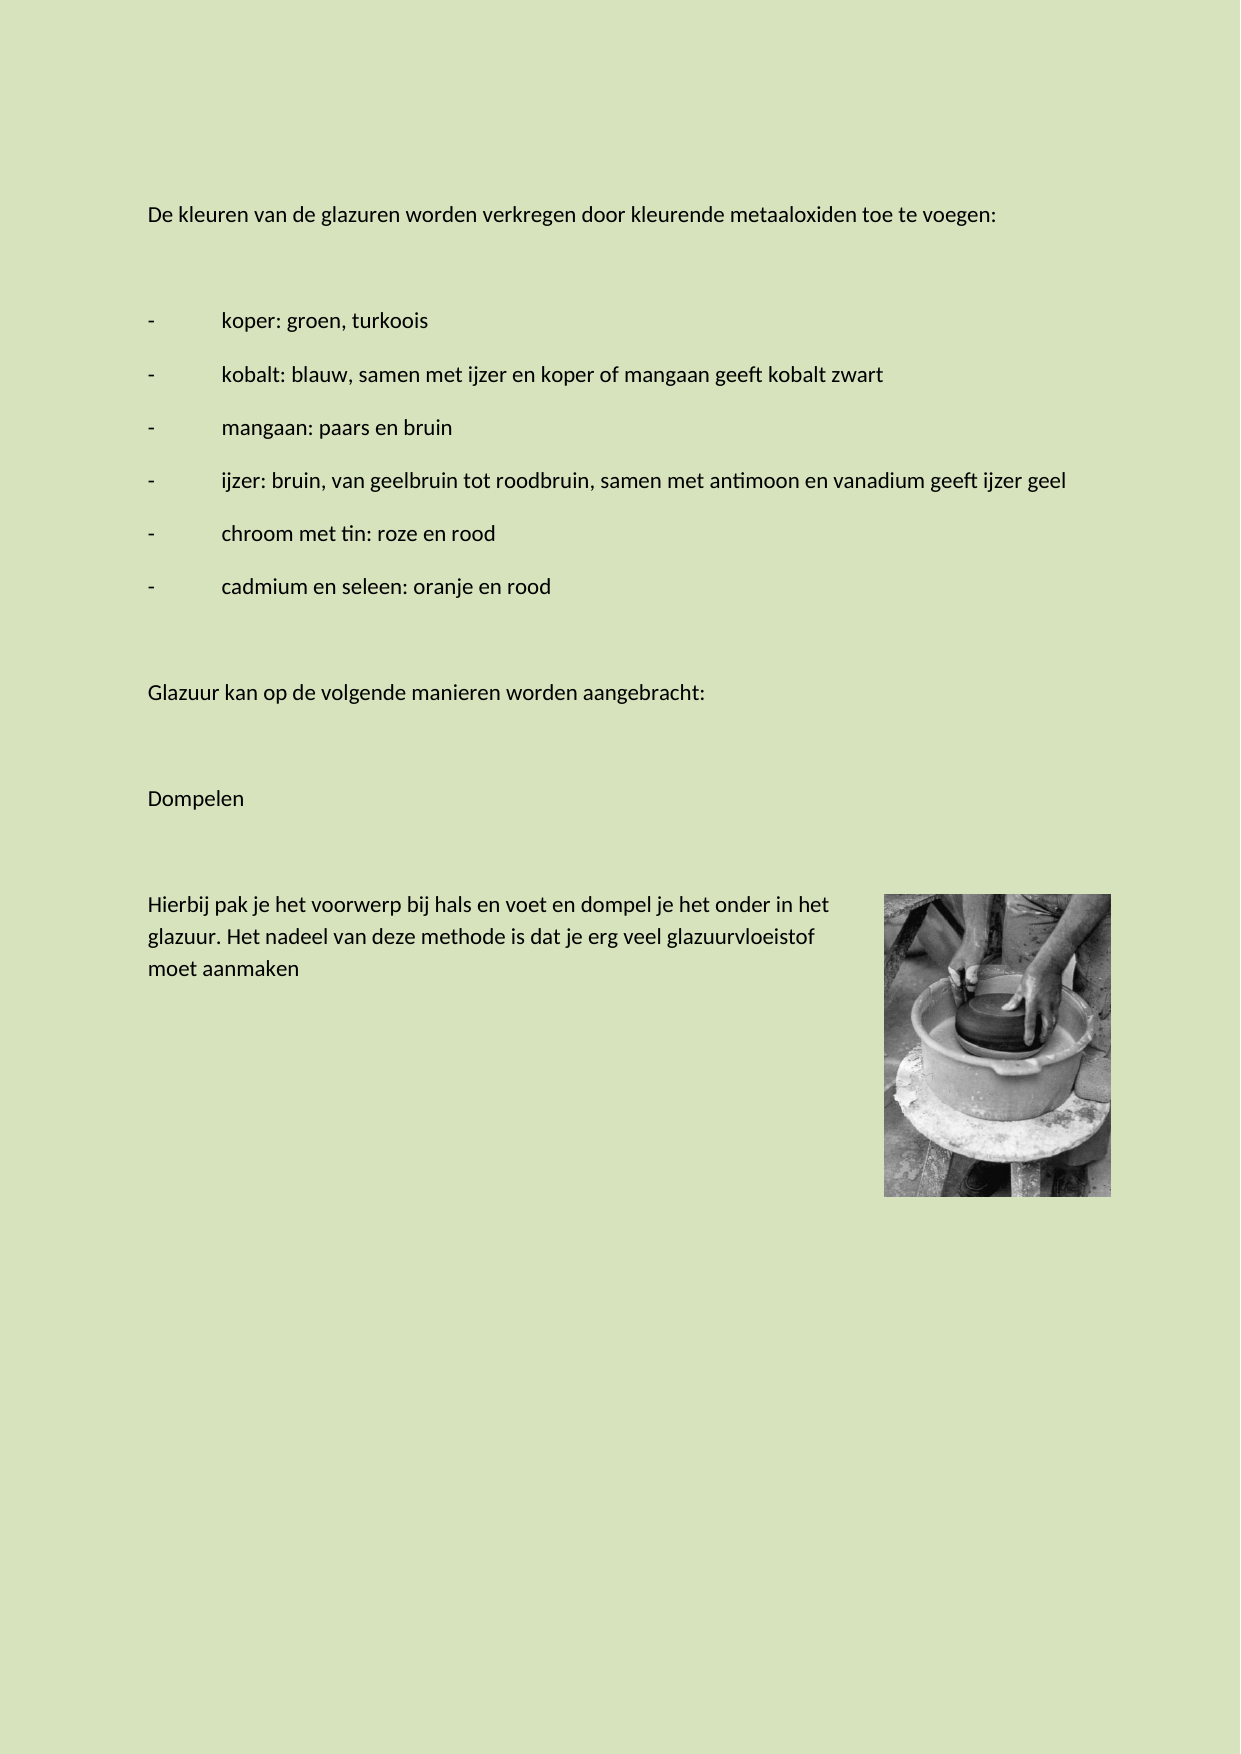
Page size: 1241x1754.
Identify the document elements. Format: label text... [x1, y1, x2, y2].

text - chroom met tin: roze en rood [148, 519, 1093, 547]
text - ijzer: bruin, van geelbruin tot roodbruin, samen met antimoon en vanadium geeft ijzer geel [148, 466, 1093, 494]
text Glazuur kan op de volgende manieren worden aangebracht: [148, 678, 1093, 706]
text - kobalt: blauw, samen met ijzer en koper of mangaan geeft kobalt zwart [148, 360, 1093, 388]
text Dompelen [148, 784, 1093, 812]
text - koper: groen, turkoois [148, 307, 1093, 335]
text - mangaan: paars en bruin [148, 413, 1093, 441]
text De kleuren van de glazuren worden verkregen door kleurende metaaloxiden toe te voegen: [148, 201, 1093, 229]
text - cadmium en seleen: oranje en rood [148, 572, 1093, 600]
text Hierbij pak je het voorwerp bij hals en voet en dompel je het onder in het glazuur. Het nadeel van deze methode is dat je erg veel glazuurvloeistof moet aanmaken [148, 890, 1093, 982]
